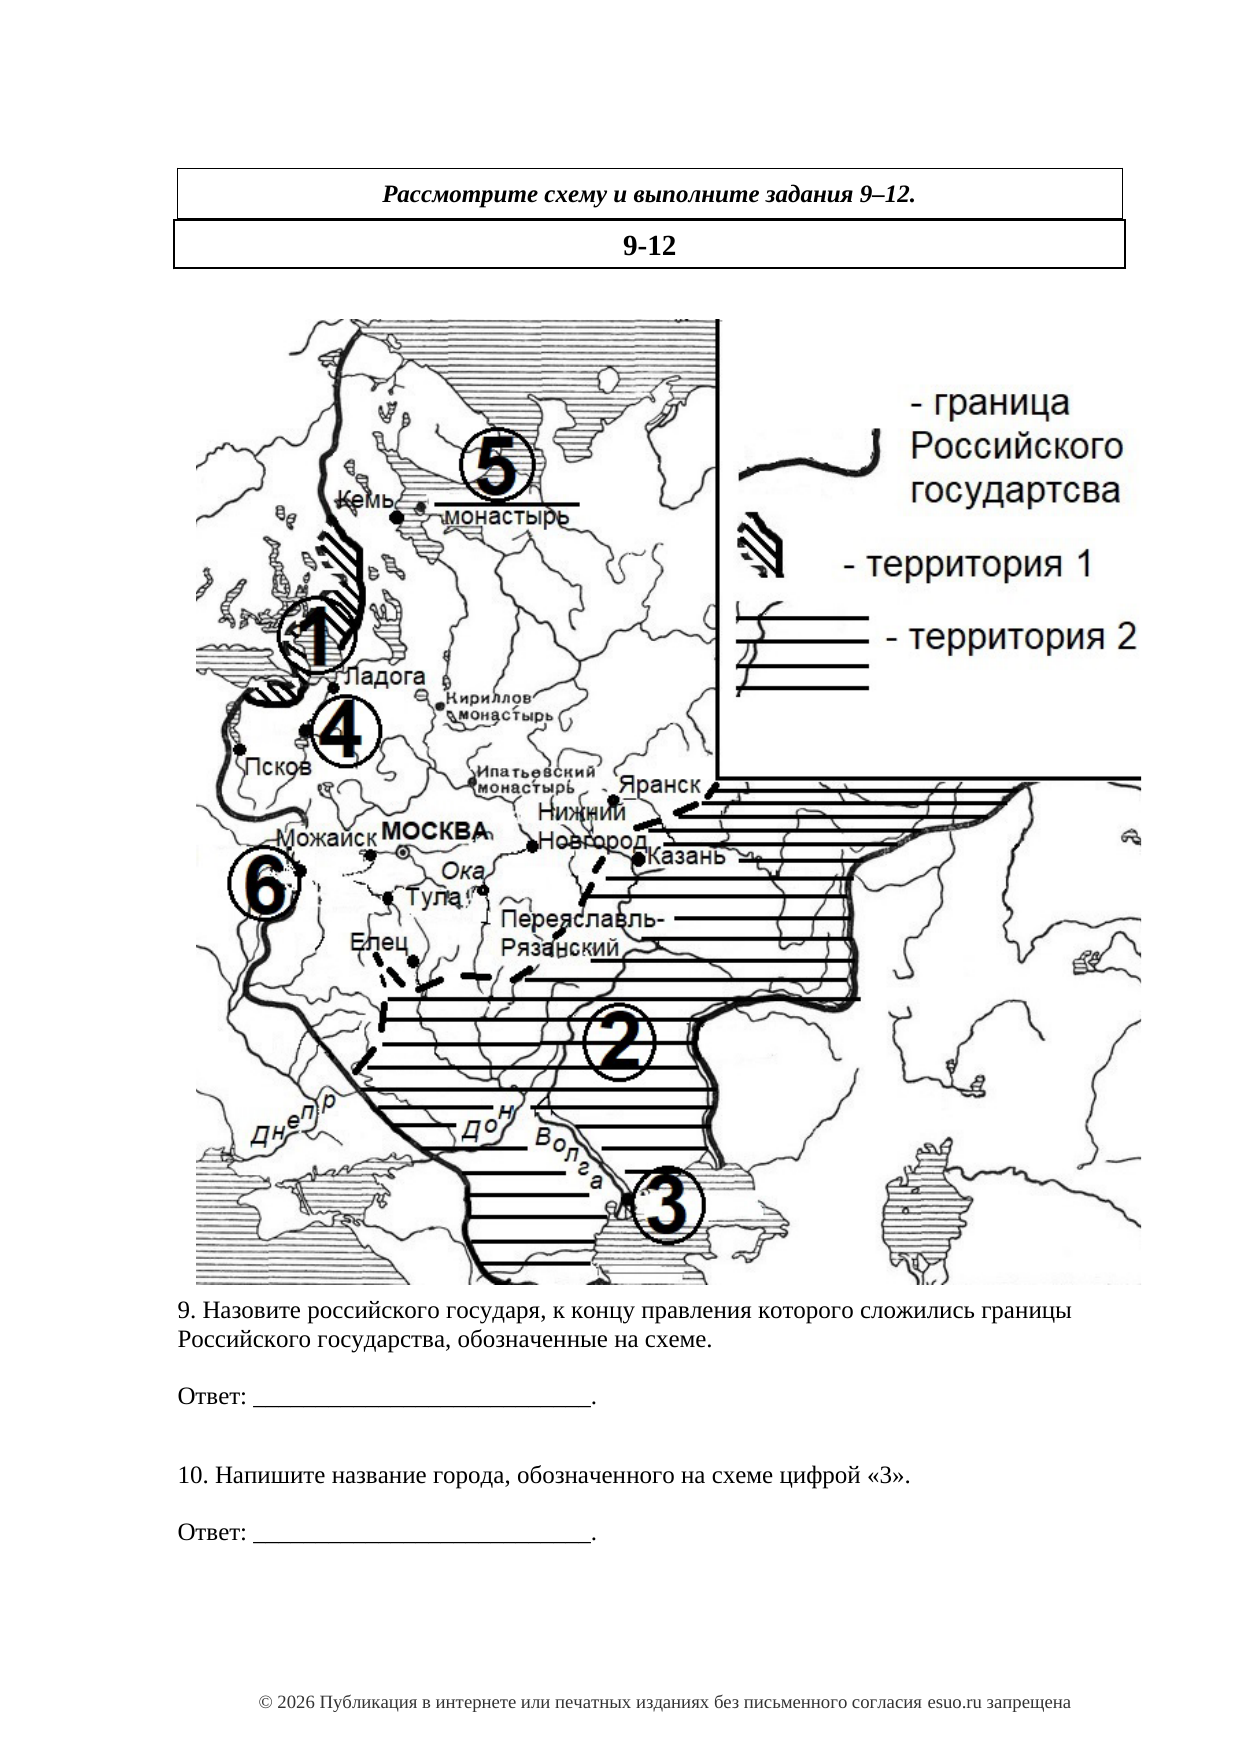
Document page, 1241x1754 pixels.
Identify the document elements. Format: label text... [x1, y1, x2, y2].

text 10. Напишите название города, обозначенного на схеме цифрой «3». Ответ: ___________________________. [177, 1460, 1122, 1546]
subtitle 9-12 [175, 221, 1124, 267]
picture [196, 319, 1142, 1285]
text 9. Назовите российского государя, к концу правления которого сложились границы Российского государства, обозначенные на схеме. Ответ: ___________________________. [177, 1295, 1122, 1410]
table_header Рассмотрите схему и выполните задания 9–12. [178, 169, 1122, 218]
